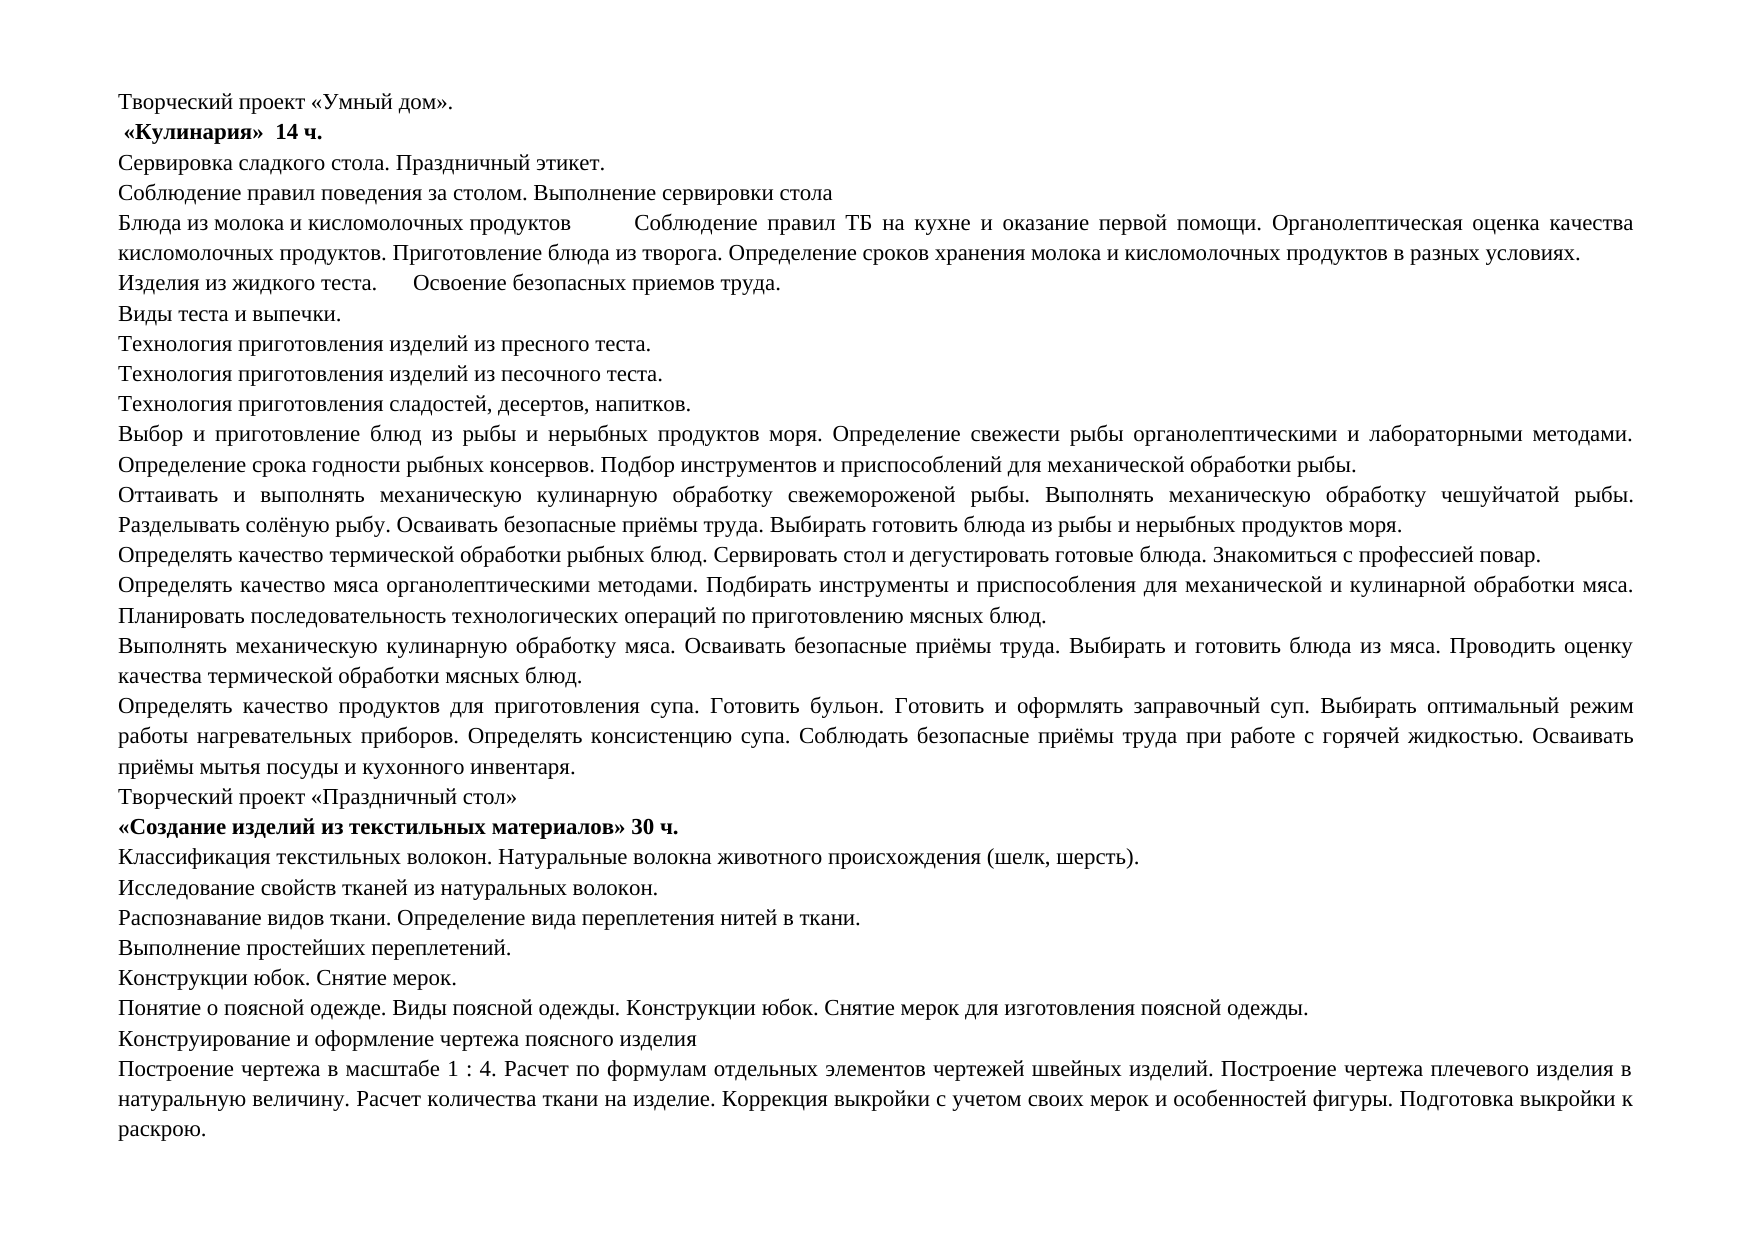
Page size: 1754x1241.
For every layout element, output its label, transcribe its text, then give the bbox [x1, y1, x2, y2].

text Выбор и приготовление блюд из рыбы и нерыбных продуктов моря. Определение свежести рыбы органолептическими и лабораторными методами. Определение срока годности рыбных консервов. Подбор инструментов и приспособлений для механической обработки рыбы. [118, 420, 1636, 477]
text Блюда из молока и кисломолочных продуктов Соблюдение правил ТБ на кухне и оказание первой помощи. Органолептическая оценка качества кисломолочных продуктов. Приготовление блюда из творога. Определение сроков хранения молока и кисломолочных продуктов в разных условиях. [118, 209, 1636, 266]
text Исследование свойств тканей из натуральных волокон. [118, 873, 1636, 900]
text Сервировка сладкого стола. Праздничный этикет. [118, 148, 1636, 175]
text Соблюдение правил поведения за столом. Выполнение сервировки стола [118, 179, 1636, 205]
text Конструкции юбок. Снятие мерок. [118, 964, 1636, 991]
text Построение чертежа в масштабе 1 : 4. Расчет по формулам отдельных элементов чертежей швейных изделий. Построение чертежа плечевого изделия в натуральную величину. Расчет количества ткани на изделие. Коррекция выкройки с учетом своих мерок и особенностей фигуры. Подготовка выкройки к раскрою. [118, 1055, 1636, 1142]
text Выполнение простейших переплетений. [118, 934, 1636, 960]
text Технология приготовления изделий из песочного теста. [118, 360, 1636, 386]
text Виды теста и выпечки. [118, 299, 1636, 326]
text Определять качество термической обработки рыбных блюд. Сервировать стол и дегустировать готовые блюда. Знакомиться с профессией повар. [118, 541, 1636, 568]
text Понятие о поясной одежде. Виды поясной одежды. Конструкции юбок. Снятие мерок для изготовления поясной одежды. [118, 994, 1636, 1021]
text «Кулинария» 14 ч. [118, 118, 1636, 145]
text Выполнять механическую кулинарную обработку мяса. Осваивать безопасные приёмы труда. Выбирать и готовить блюда из мяса. Проводить оценку качества термической обработки мясных блюд. [118, 632, 1636, 688]
text Технология приготовления сладостей, десертов, напитков. [118, 390, 1636, 417]
text Конструирование и оформление чертежа поясного изделия [118, 1024, 1636, 1051]
text Технология приготовления изделий из пресного теста. [118, 330, 1636, 356]
text Творческий проект «Праздничный стол» [118, 783, 1636, 809]
text Оттаивать и выполнять механическую кулинарную обработку свежемороженой рыбы. Выполнять механическую обработку чешуйчатой рыбы. Разделывать солёную рыбу. Осваивать безопасные приёмы труда. Выбирать готовить блюда из рыбы и нерыбных продуктов моря. [118, 481, 1636, 537]
text «Создание изделий из текстильных материалов» 30 ч. [118, 813, 1636, 839]
text Творческий проект «Умный дом». [118, 88, 1636, 114]
text Классификация текстильных волокон. Натуральные волокна животного происхождения (шелк, шерсть). [118, 843, 1636, 870]
text Распознавание видов ткани. Определение вида переплетения нитей в ткани. [118, 904, 1636, 930]
text Определять качество мяса органолептическими методами. Подбирать инструменты и приспособления для механической и кулинарной обработки мяса. Планировать последовательность технологических операций по приготовлению мясных блюд. [118, 571, 1636, 628]
text Определять качество продуктов для приготовления супа. Готовить бульон. Готовить и оформлять заправочный суп. Выбирать оптимальный режим работы нагревательных приборов. Определять консистенцию супа. Соблюдать безопасные приёмы труда при работе с горячей жидкостью. Осваивать приёмы мытья посуды и кухонного инвентаря. [118, 692, 1636, 779]
text Изделия из жидкого теста. Освоение безопасных приемов труда. [118, 269, 1636, 296]
